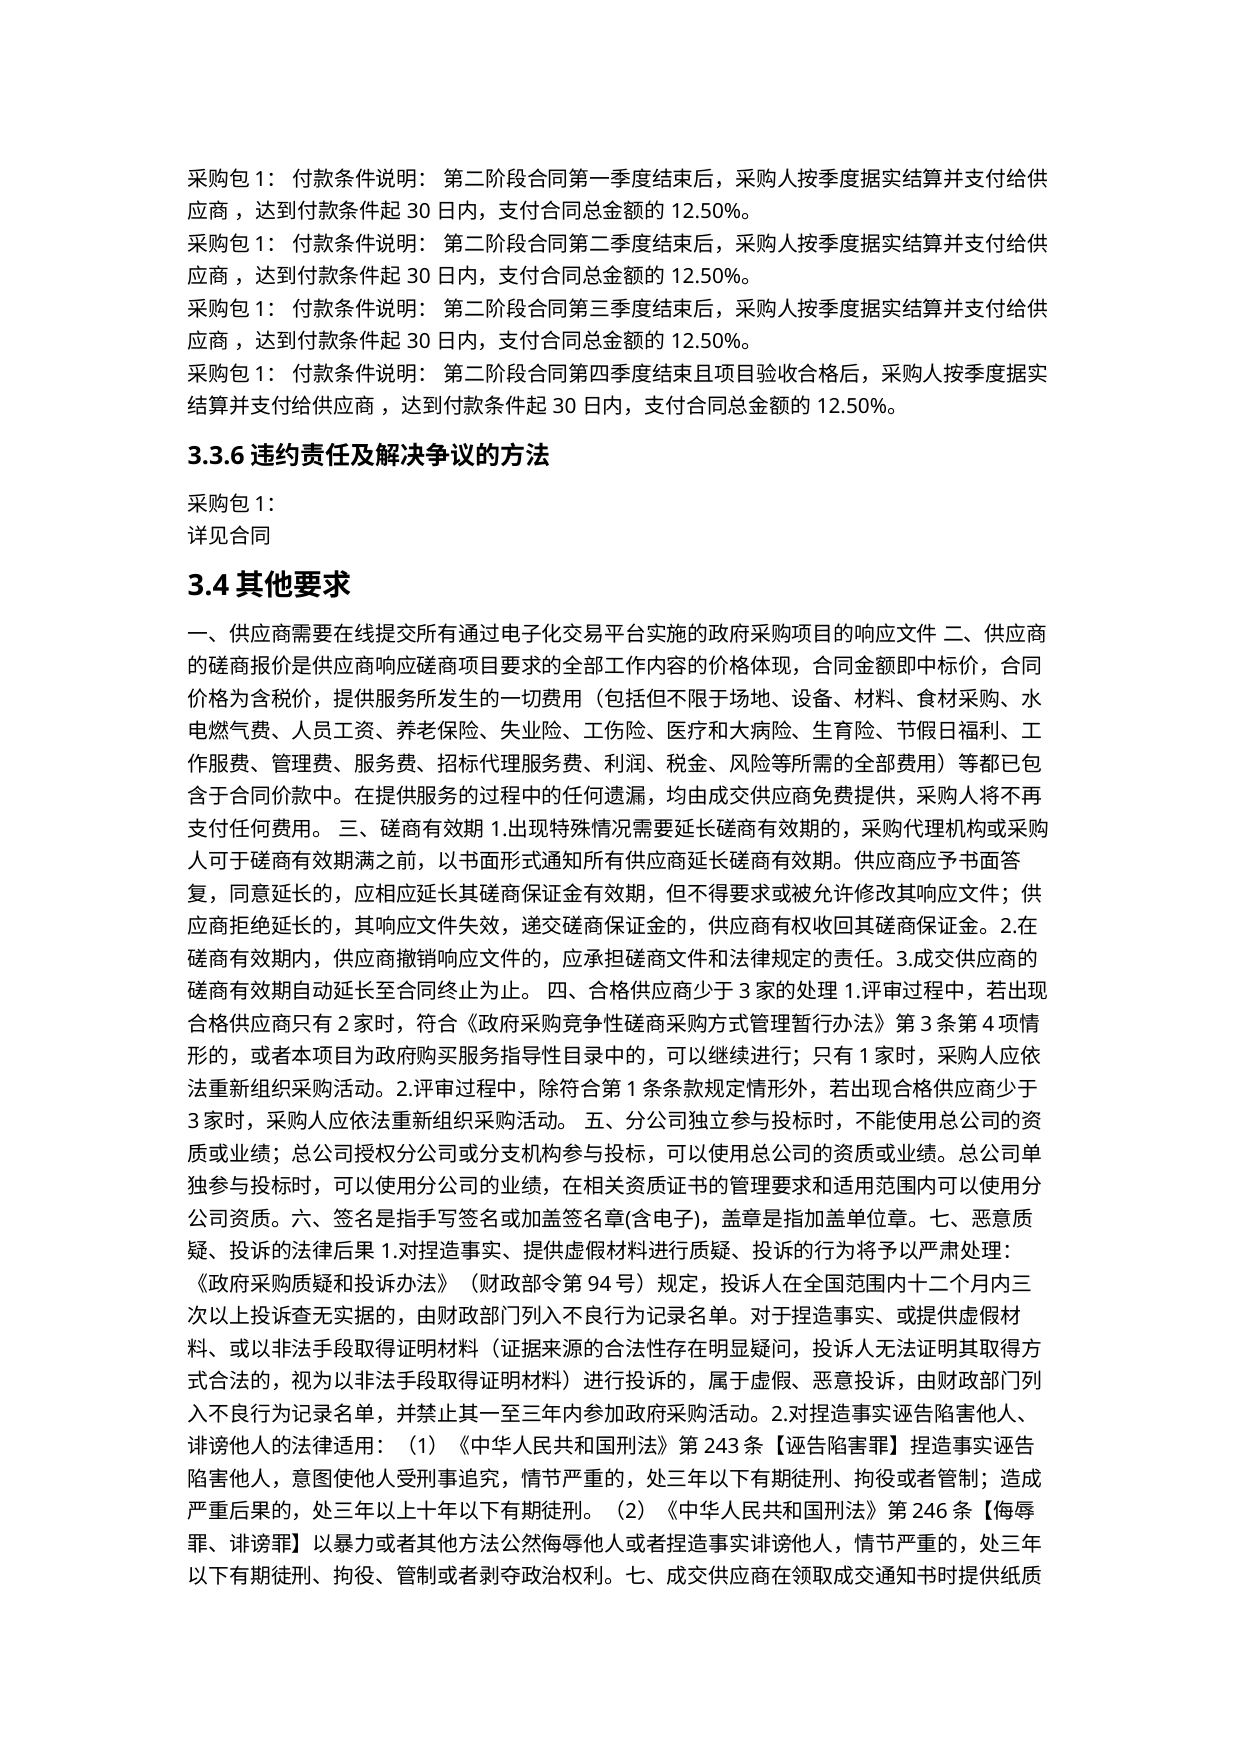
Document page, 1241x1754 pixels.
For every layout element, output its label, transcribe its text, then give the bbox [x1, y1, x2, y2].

text 采购包1： 付款条件说明： 第二阶段合同第一季度结束后，采购人按季度据实结算并支付给供应商 ，达到付款条件起 30 日内，支付合同总金额的 12.50%。 [187, 162, 1053, 227]
text 3.4其他要求 [187, 552, 1053, 617]
text 详见合同 [187, 519, 1053, 552]
text 采购包1： 付款条件说明： 第二阶段合同第三季度结束后，采购人按季度据实结算并支付给供应商 ，达到付款条件起 30 日内，支付合同总金额的 12.50%。 [187, 292, 1053, 357]
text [187, 617, 1053, 1592]
text 采购包1： 付款条件说明： 第二阶段合同第四季度结束且项目验收合格后，采购人按季度据实结算并支付给供应商 ，达到付款条件起 30 日内，支付合同总金额的 12.50%。 [187, 357, 1053, 422]
text 3.3.6违约责任及解决争议的方法 [187, 422, 1053, 487]
text 采购包1： [187, 487, 1053, 519]
text 采购包1： 付款条件说明： 第二阶段合同第二季度结束后，采购人按季度据实结算并支付给供应商 ，达到付款条件起 30 日内，支付合同总金额的 12.50%。 [187, 227, 1053, 292]
